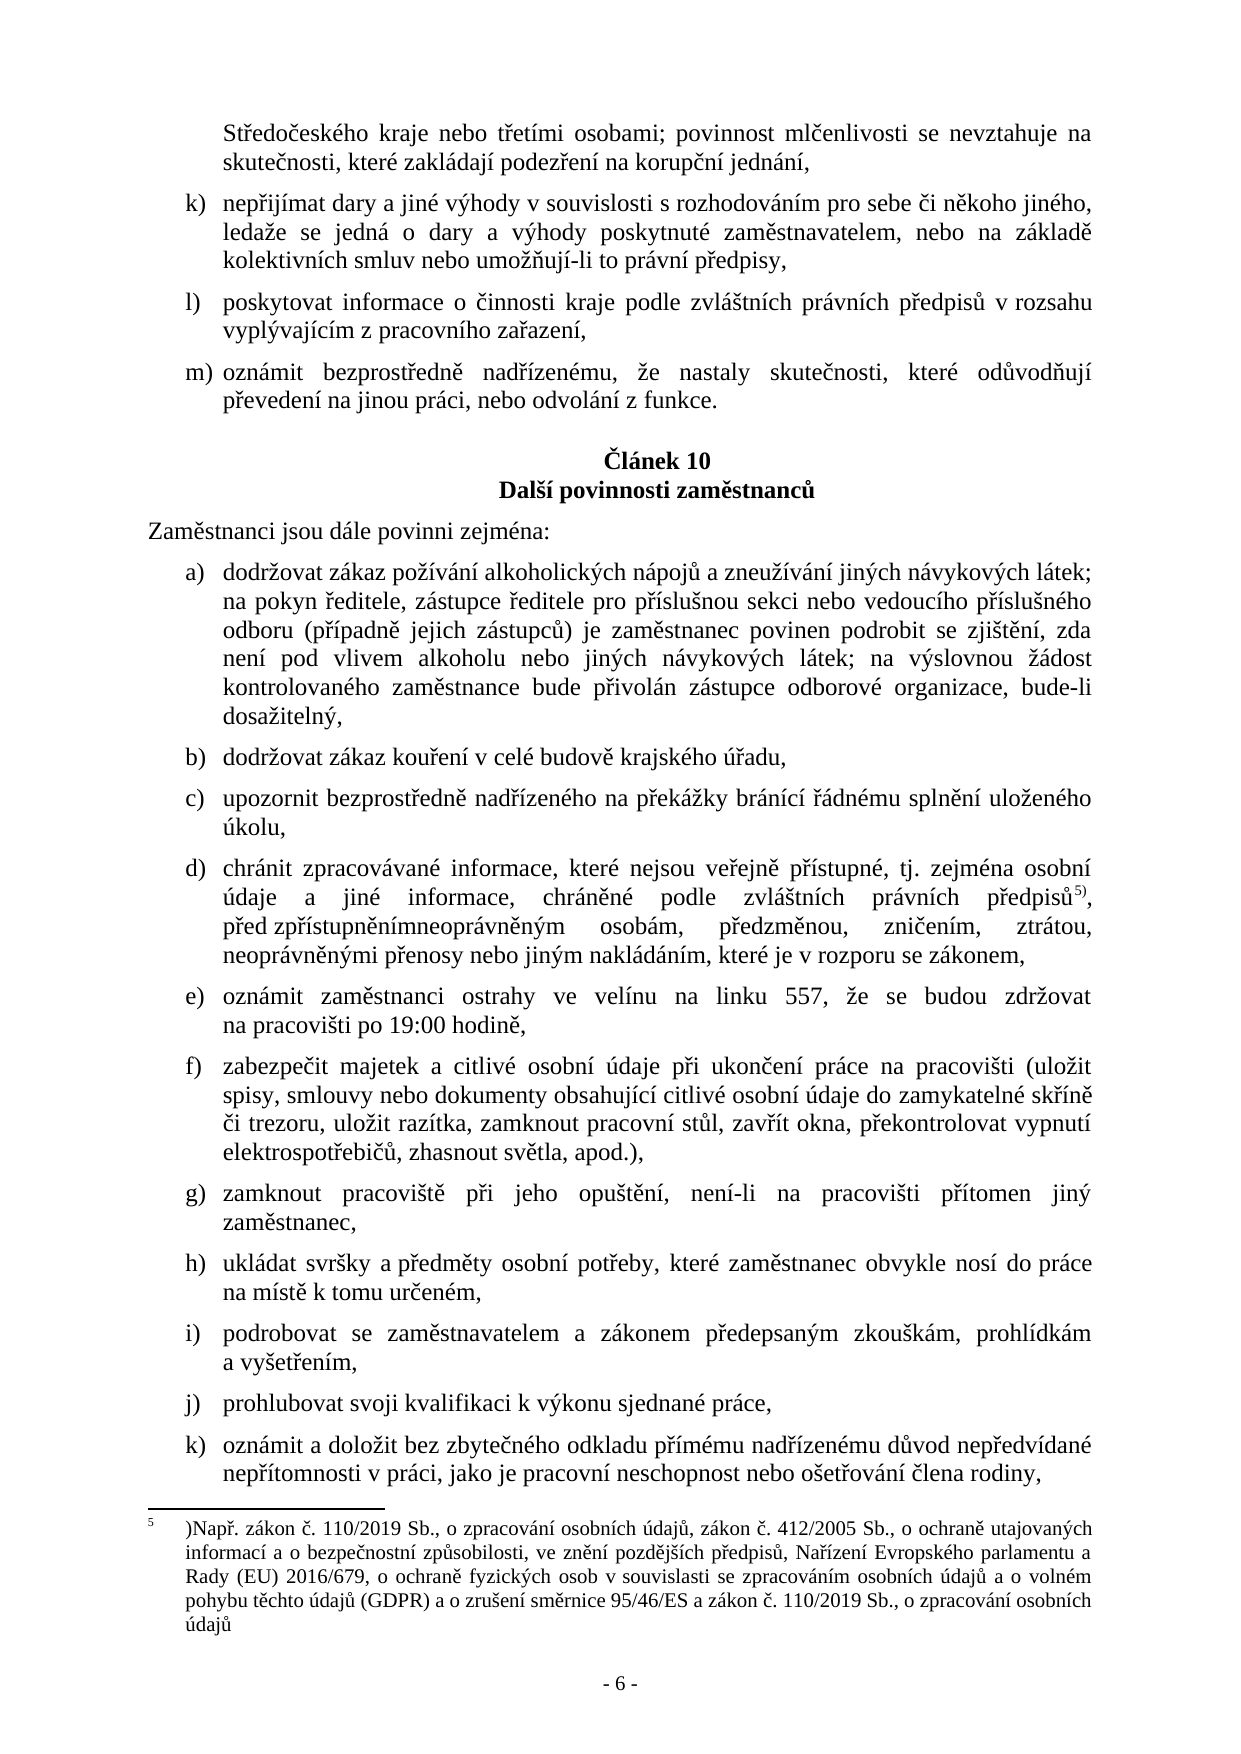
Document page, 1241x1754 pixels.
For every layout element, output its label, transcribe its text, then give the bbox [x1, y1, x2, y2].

list prohlubovat svoji kvalifikaci k výkonu sjednané práce, [185, 1388, 1092, 1417]
list upozornit bezprostředně nadřízeného na překážky bránící řádnému splnění uloženého úkolu, [185, 783, 1092, 841]
list oznámit a doložit bez zbytečného odkladu přímému nadřízenému důvod nepředvídané nepřítomnosti v práci, jako je pracovní neschopnost nebo ošetřování člena rodiny, [185, 1430, 1092, 1487]
list oznámit zaměstnanci ostrahy ve velínu na linku 557, že se budou zdržovat na pracovišti po 19:00 hodině, [185, 981, 1092, 1038]
subtitle Článek 10 Další povinnosti zaměstnanců [222, 446, 1092, 503]
list dodržovat zákaz kouření v celé budově krajského úřadu, [185, 742, 1092, 771]
list zabezpečit majetek a citlivé osobní údaje při ukončení práce na pracovišti (uložit spisy, smlouvy nebo dokumenty obsahující citlivé osobní údaje do zamykatelné skříně či trezoru, uložit razítka, zamknout pracovní stůl, zavřít okna, překontrolovat vypnutí elektrospotřebičů, zhasnout světla, apod.), [185, 1051, 1092, 1166]
text Zaměstnanci jsou dále povinni zejména: [148, 516, 1092, 545]
list poskytovat informace o činnosti kraje podle zvláštních právních předpisů v rozsahu vyplývajícím z pracovního zařazení, [185, 287, 1092, 344]
list dodržovat zákaz požívání alkoholických nápojů a zneužívání jiných návykových látek; na pokyn ředitele, zástupce ředitele pro příslušnou sekci nebo vedoucího příslušného odboru (případně jejich zástupců) je zaměstnanec povinen podrobit se zjištění, zda není pod vlivem alkoholu nebo jiných návykových látek; na výslovnou žádost kontrolovaného zaměstnance bude přivolán zástupce odborové organizace, bude-li dosažitelný, [185, 557, 1092, 730]
list chránit zpracovávané informace, které nejsou veřejně přístupné, tj. zejména osobní údaje a jiné informace, chráněné podle zvláštních právních předpisů), před zpřístupněnímneoprávněným osobám, předzměnou, zničením, ztrátou, neoprávněnými přenosy nebo jiným nakládáním, které je v rozporu se zákonem, [185, 853, 1092, 968]
list nepřijímat dary a jiné výhody v souvislosti s rozhodováním pro sebe či někoho jiného, ledaže se jedná o dary a výhody poskytnuté zaměstnavatelem, nebo na základě kolektivních smluv nebo umožňují-li to právní předpisy, [185, 188, 1092, 274]
list oznámit bezprostředně nadřízenému, že nastaly skutečnosti, které odůvodňují převedení na jinou práci, nebo odvolání z funkce. [185, 357, 1092, 414]
list ukládat svršky a předměty osobní potřeby, které zaměstnanec obvykle nosí do práce na místě k tomu určeném, [185, 1248, 1092, 1306]
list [185, 118, 1092, 176]
list zamknout pracoviště při jeho opuštění, není-li na pracovišti přítomen jiný zaměstnanec, [185, 1178, 1092, 1236]
list podrobovat se zaměstnavatelem a zákonem předepsaným zkouškám, prohlídkám a vyšetřením, [185, 1318, 1092, 1376]
